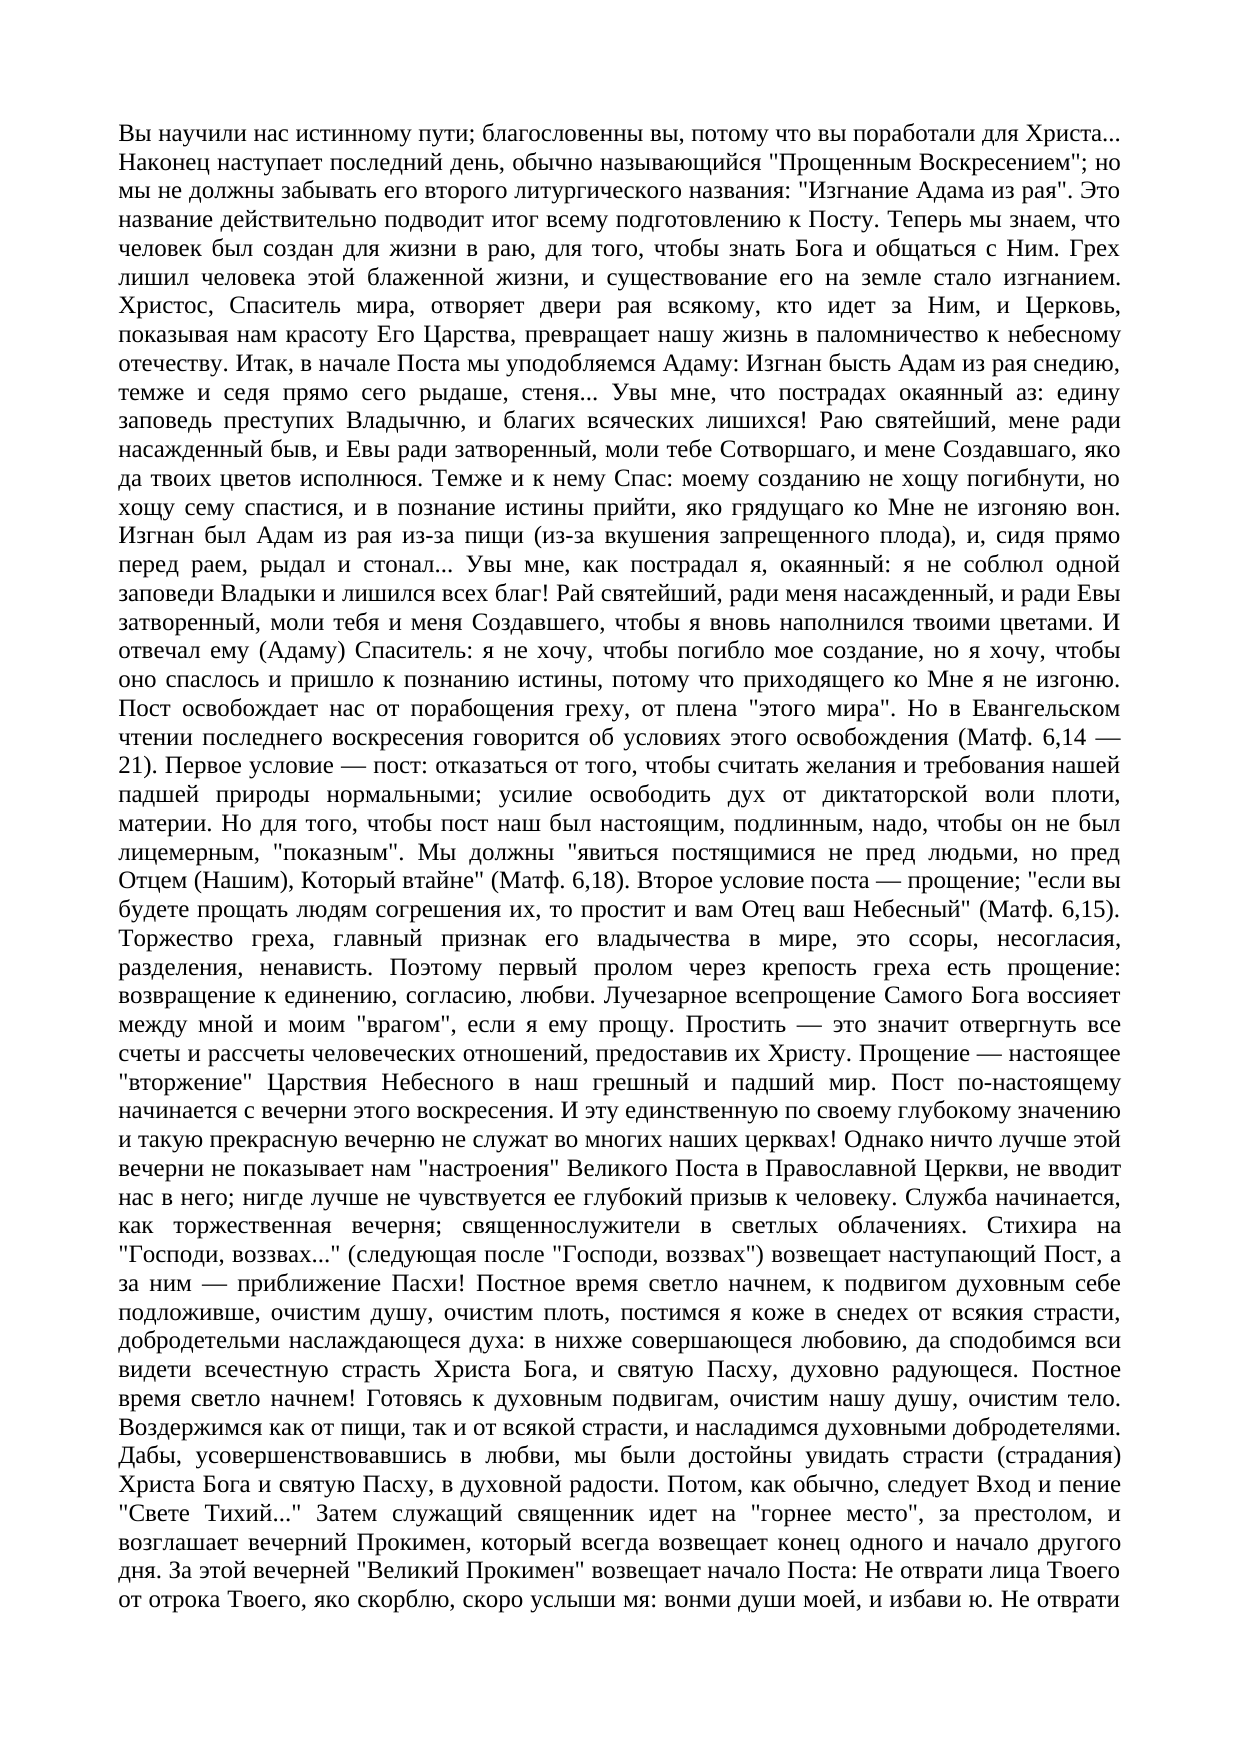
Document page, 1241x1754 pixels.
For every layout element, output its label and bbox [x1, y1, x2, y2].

text [118, 118, 1122, 1613]
